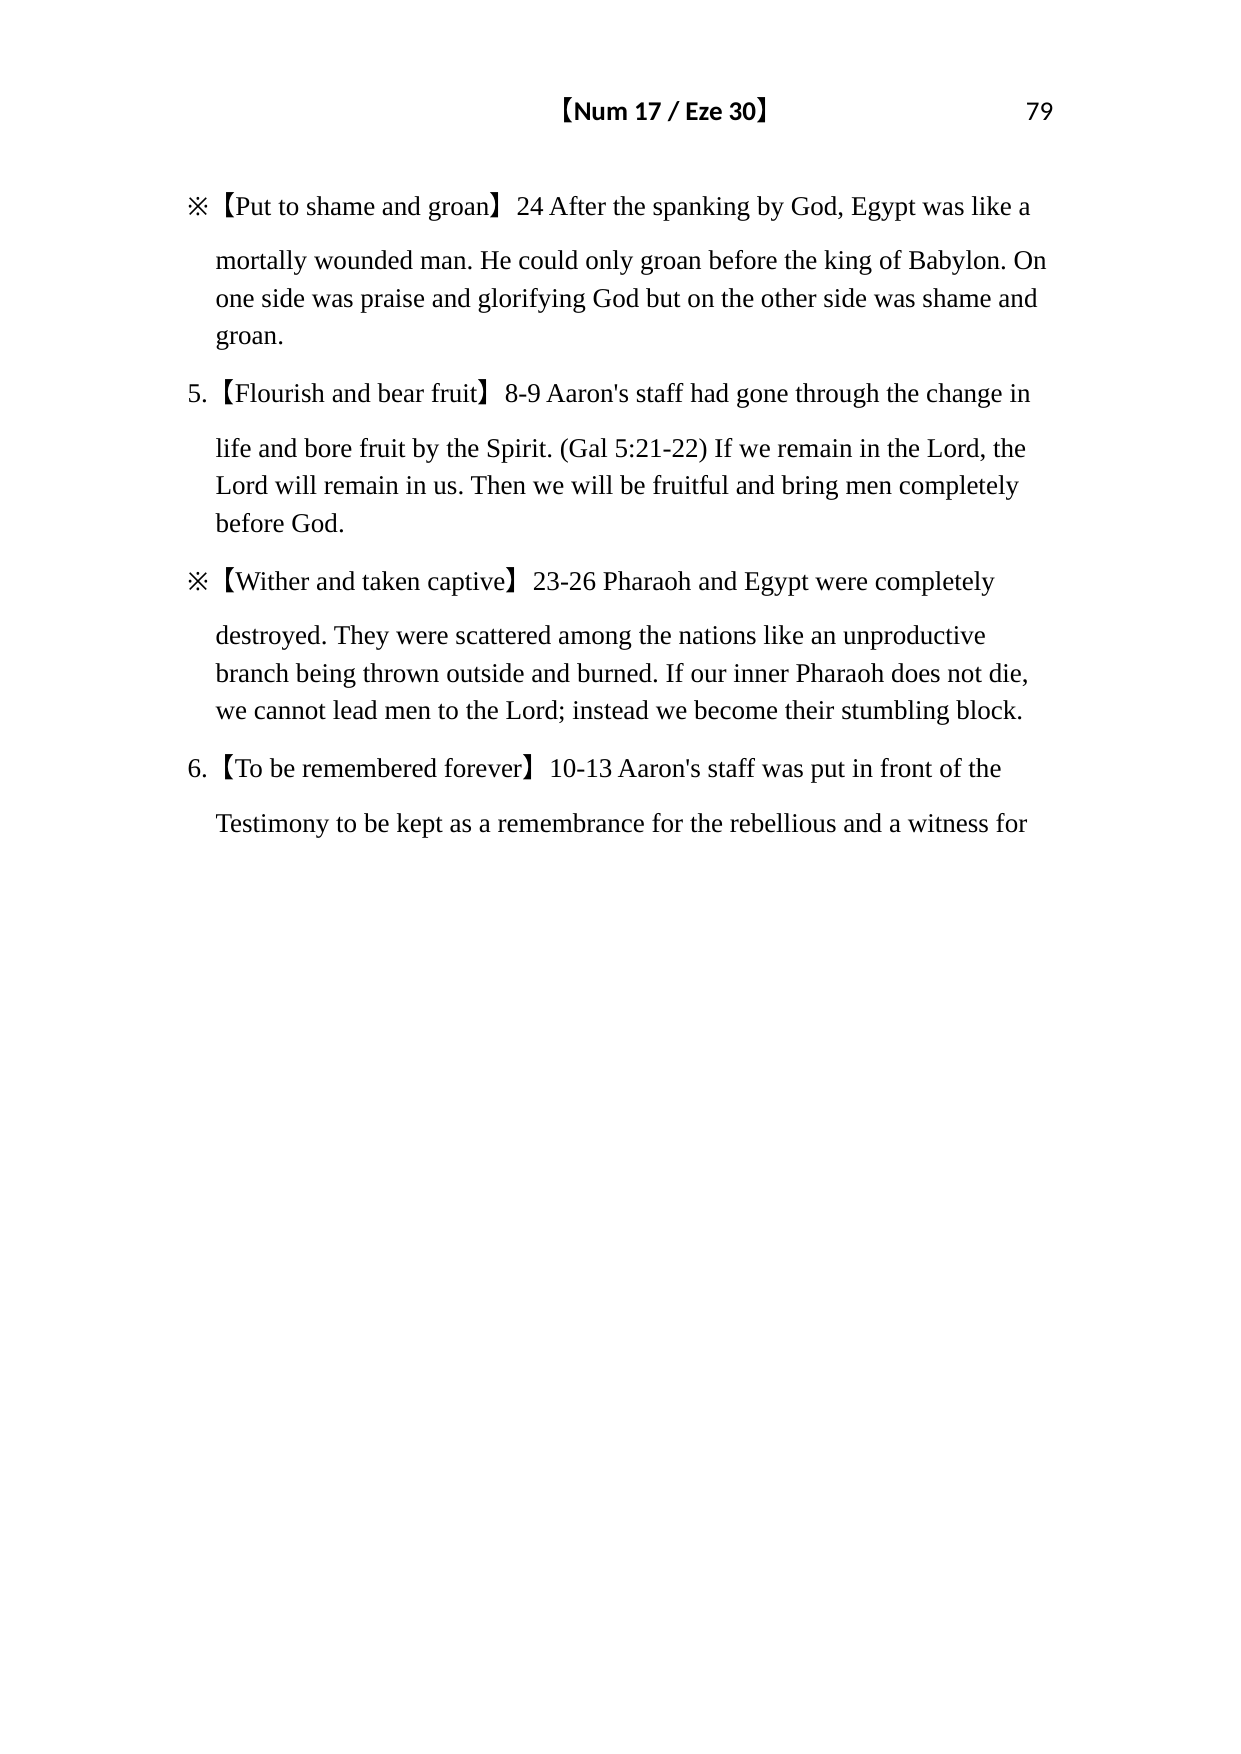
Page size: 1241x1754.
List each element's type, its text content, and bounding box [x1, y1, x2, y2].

text ※【Put to shame and groan】24 After the spanking by God, Egypt was like a mortally wounded man. He could only groan before the king of Babylon. On one side was praise and glorifying God but on the other side was shame and groan. [187, 166, 1053, 354]
text ※【Wither and taken captive】23-26 Pharaoh and Egypt were completely destroyed. They were scattered among the nations like an unproductive branch being thrown outside and burned. If our inner Pharaoh does not die, we cannot lead men to the Lord; instead we become their stumbling block. [187, 541, 1053, 729]
text 6.【To be remembered forever】10-13 Aaron's staff was put in front of the Testimony to be kept as a remembrance for the rebellious and a witness for [187, 729, 1053, 841]
text 5.【Flourish and bear fruit】8-9 Aaron's staff had gone through the change in life and bore fruit by the Spirit. (Gal 5:21-22) If we remain in the Lord, the Lord will remain in us. Then we will be fruitful and bring men completely before God. [187, 354, 1053, 541]
